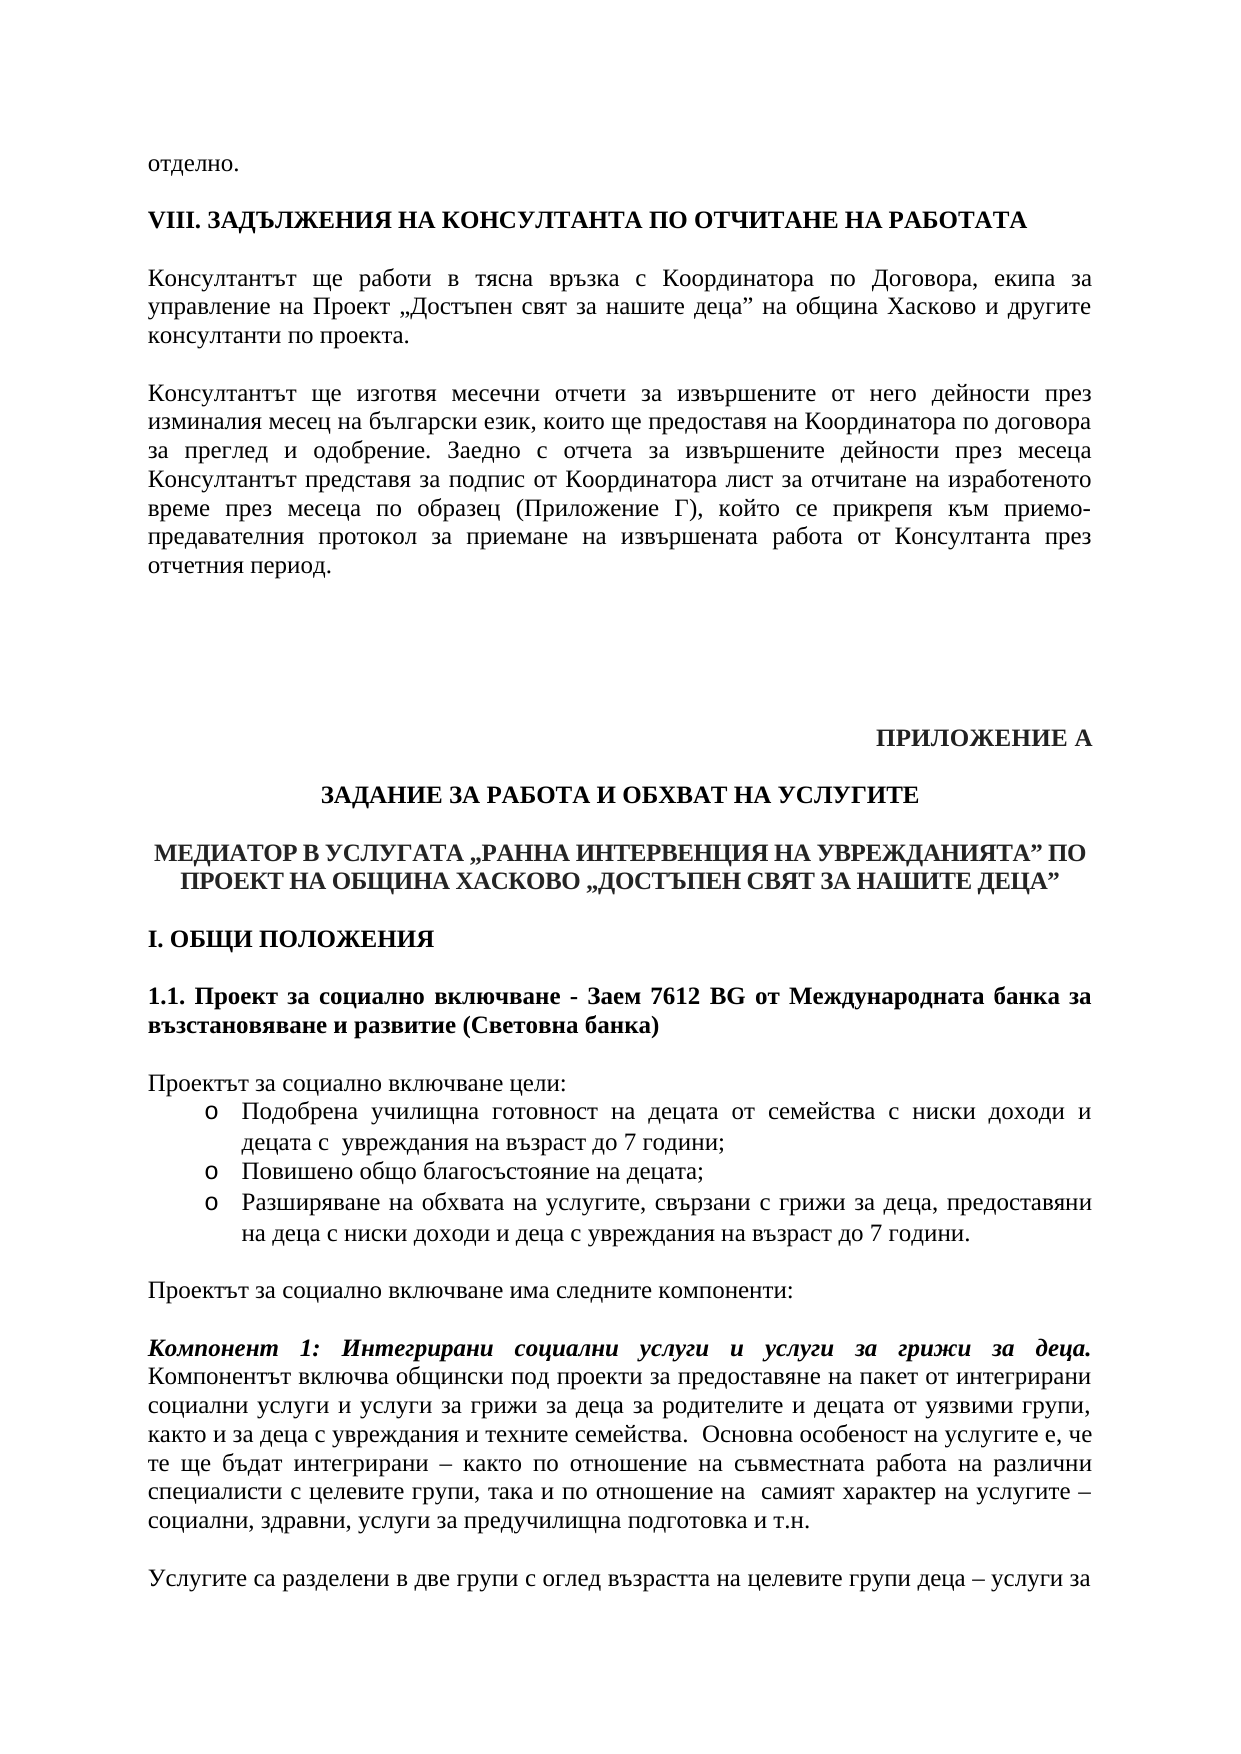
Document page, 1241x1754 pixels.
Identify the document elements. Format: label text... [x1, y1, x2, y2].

text Медиатор в услугата „ранна интервенция на уврежданията” по проект на община Хасково „достъпен свят за нашите деца” [148, 838, 1093, 895]
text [148, 1563, 1093, 1591]
list VІІІ. ЗАДЪЛЖЕНИЯ НА КОНСУЛТАНТА ПО ОТЧИТАНЕ НА РАБОТАТА [148, 205, 1093, 234]
text 1.1. Проект за социално включване - Заем 7612 BG от Международната банка за възстановяване и развитие (Световна банка) [148, 981, 1093, 1039]
text Консултантът ще работи в тясна връзка с Координатора по Договора, екипа за управление на Проект „Достъпен свят за нашите деца” на община Хасково и другите консултанти по проекта. [148, 263, 1093, 349]
list Повишено общо благосъстояние на децата; [204, 1156, 1093, 1187]
list Разширяване на обхвата на услугите, свързани с грижи за деца, предоставяни на деца с ниски доходи и деца с увреждания на възраст до 7 години. [204, 1187, 1093, 1246]
text Проектът за социално включване има следните компоненти: [148, 1275, 1093, 1304]
text Задание за работа и обхват на услугите [148, 780, 1093, 809]
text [148, 148, 1093, 176]
text Компонент 1: Интегрирани социални услуги и услуги за грижи за деца. Компонентът включва общински под проекти за предоставяне на пакет от интегрирани социални услуги и услуги за грижи за деца за родителите и децата от уязвими групи, както и за деца с увреждания и техните семейства. Основна особеност на услугите е, че те ще бъдат интегрирани – както по отношение на съвместната работа на различни специалисти с целевите групи, така и по отношение на самият характер на услугите – социални, здравни, услуги за предучилищна подготовка и т.н. [148, 1333, 1093, 1534]
text Консултантът ще изготвя месечни отчети за извършените от него дейности през изминалия месец на български език, които ще предоставя на Координатора по договора за преглед и одобрение. Заедно с отчета за извършените дейности през месеца Консултантът представя за подпис от Координатора лист за отчитане на изработеното време през месеца по образец (Приложение Г), който се прикрепя към приемо-предавателния протокол за приемане на извършената работа от Консултанта през отчетния период. [148, 378, 1093, 579]
text ПРИЛОЖЕНИЕ A [148, 723, 1093, 751]
list І. ОБЩИ ПОЛОЖЕНИЯ [148, 924, 1093, 953]
text Проектът за социално включване цели: [148, 1068, 1093, 1096]
list Подобрена училищна готовност на децата от семейства с ниски доходи и децата с увреждания на възраст до 7 години; [204, 1096, 1093, 1156]
